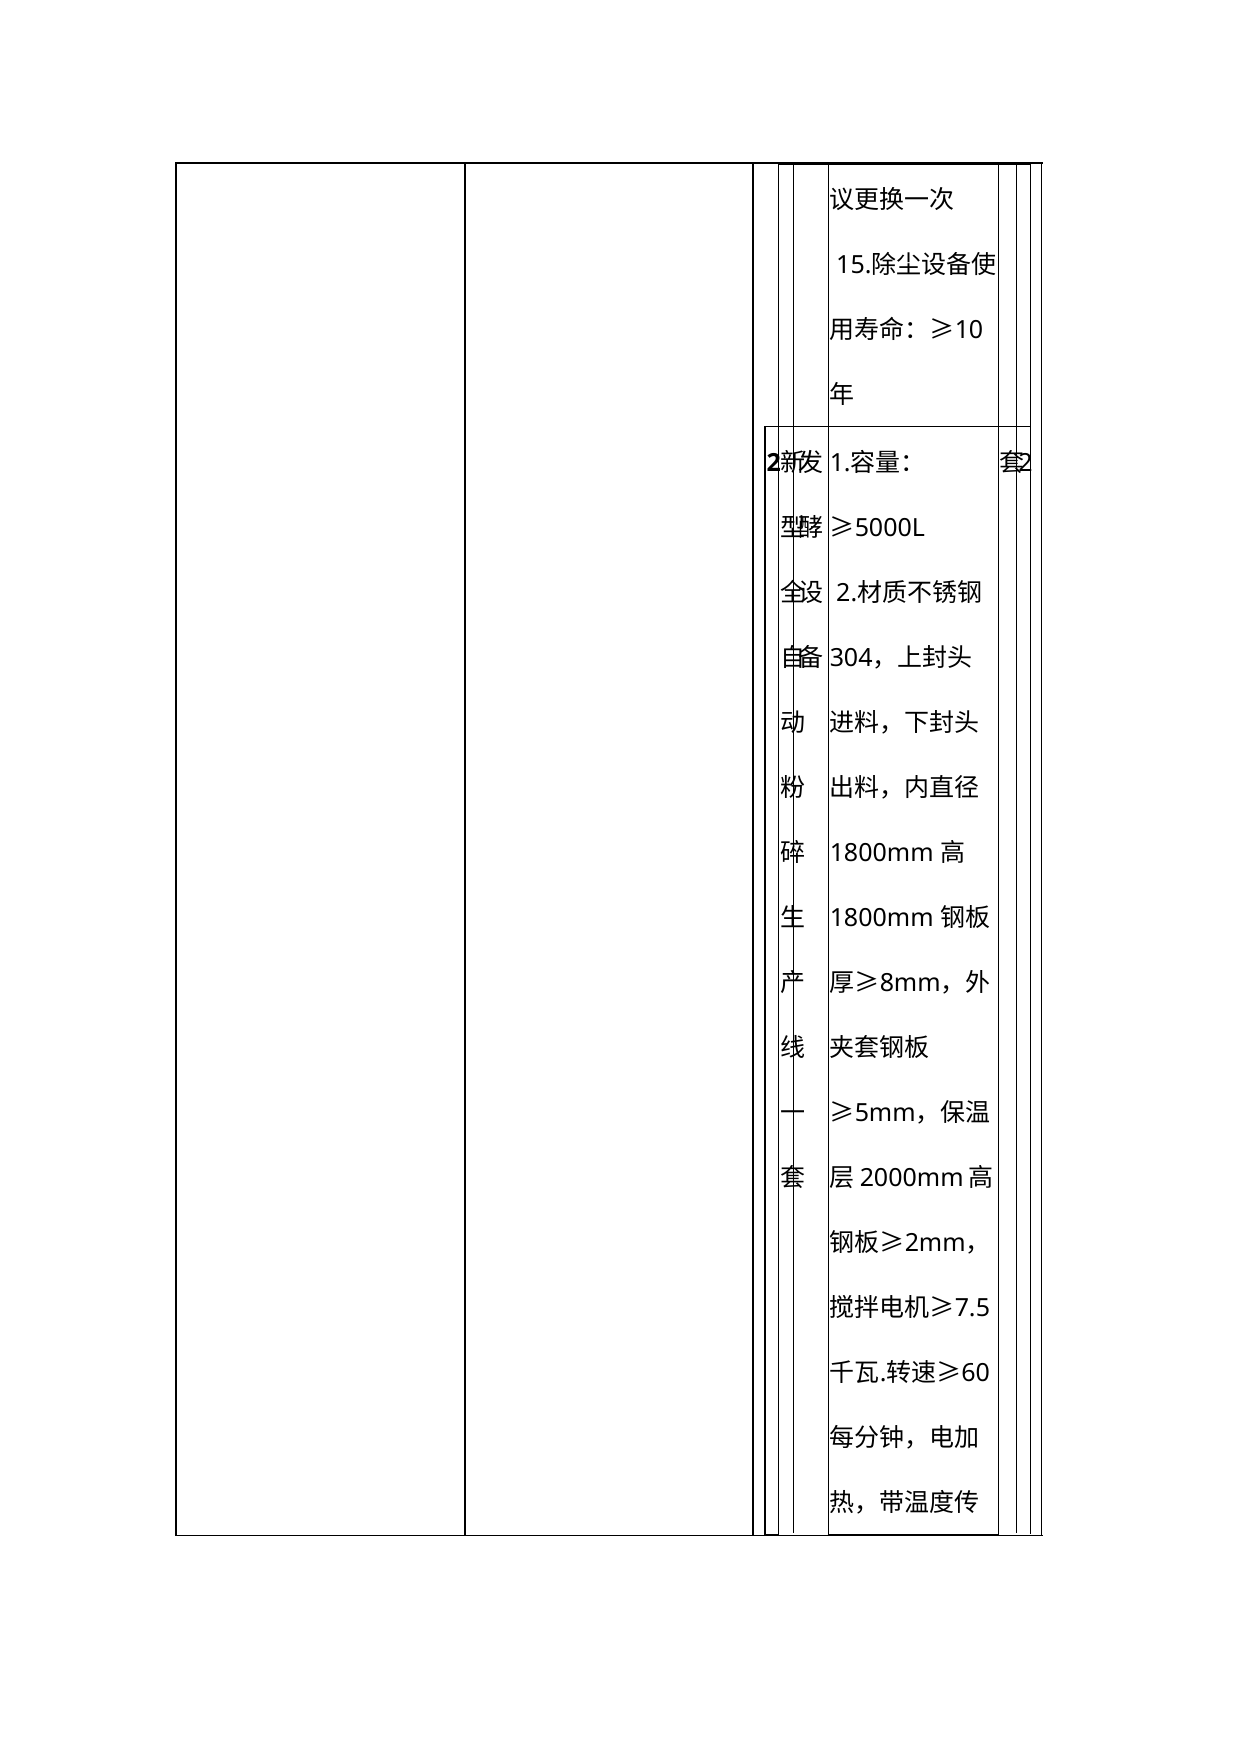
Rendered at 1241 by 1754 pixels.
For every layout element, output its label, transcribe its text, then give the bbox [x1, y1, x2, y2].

table_cell 1 [177, 164, 464, 1535]
table_cell [779, 165, 793, 426]
table_cell [466, 164, 752, 1535]
table_cell [829, 427, 998, 1534]
table_cell [794, 165, 828, 426]
table_cell [779, 427, 828, 1535]
table_cell [829, 165, 998, 426]
table_cell [754, 164, 778, 1535]
table_cell [999, 164, 1041, 1535]
